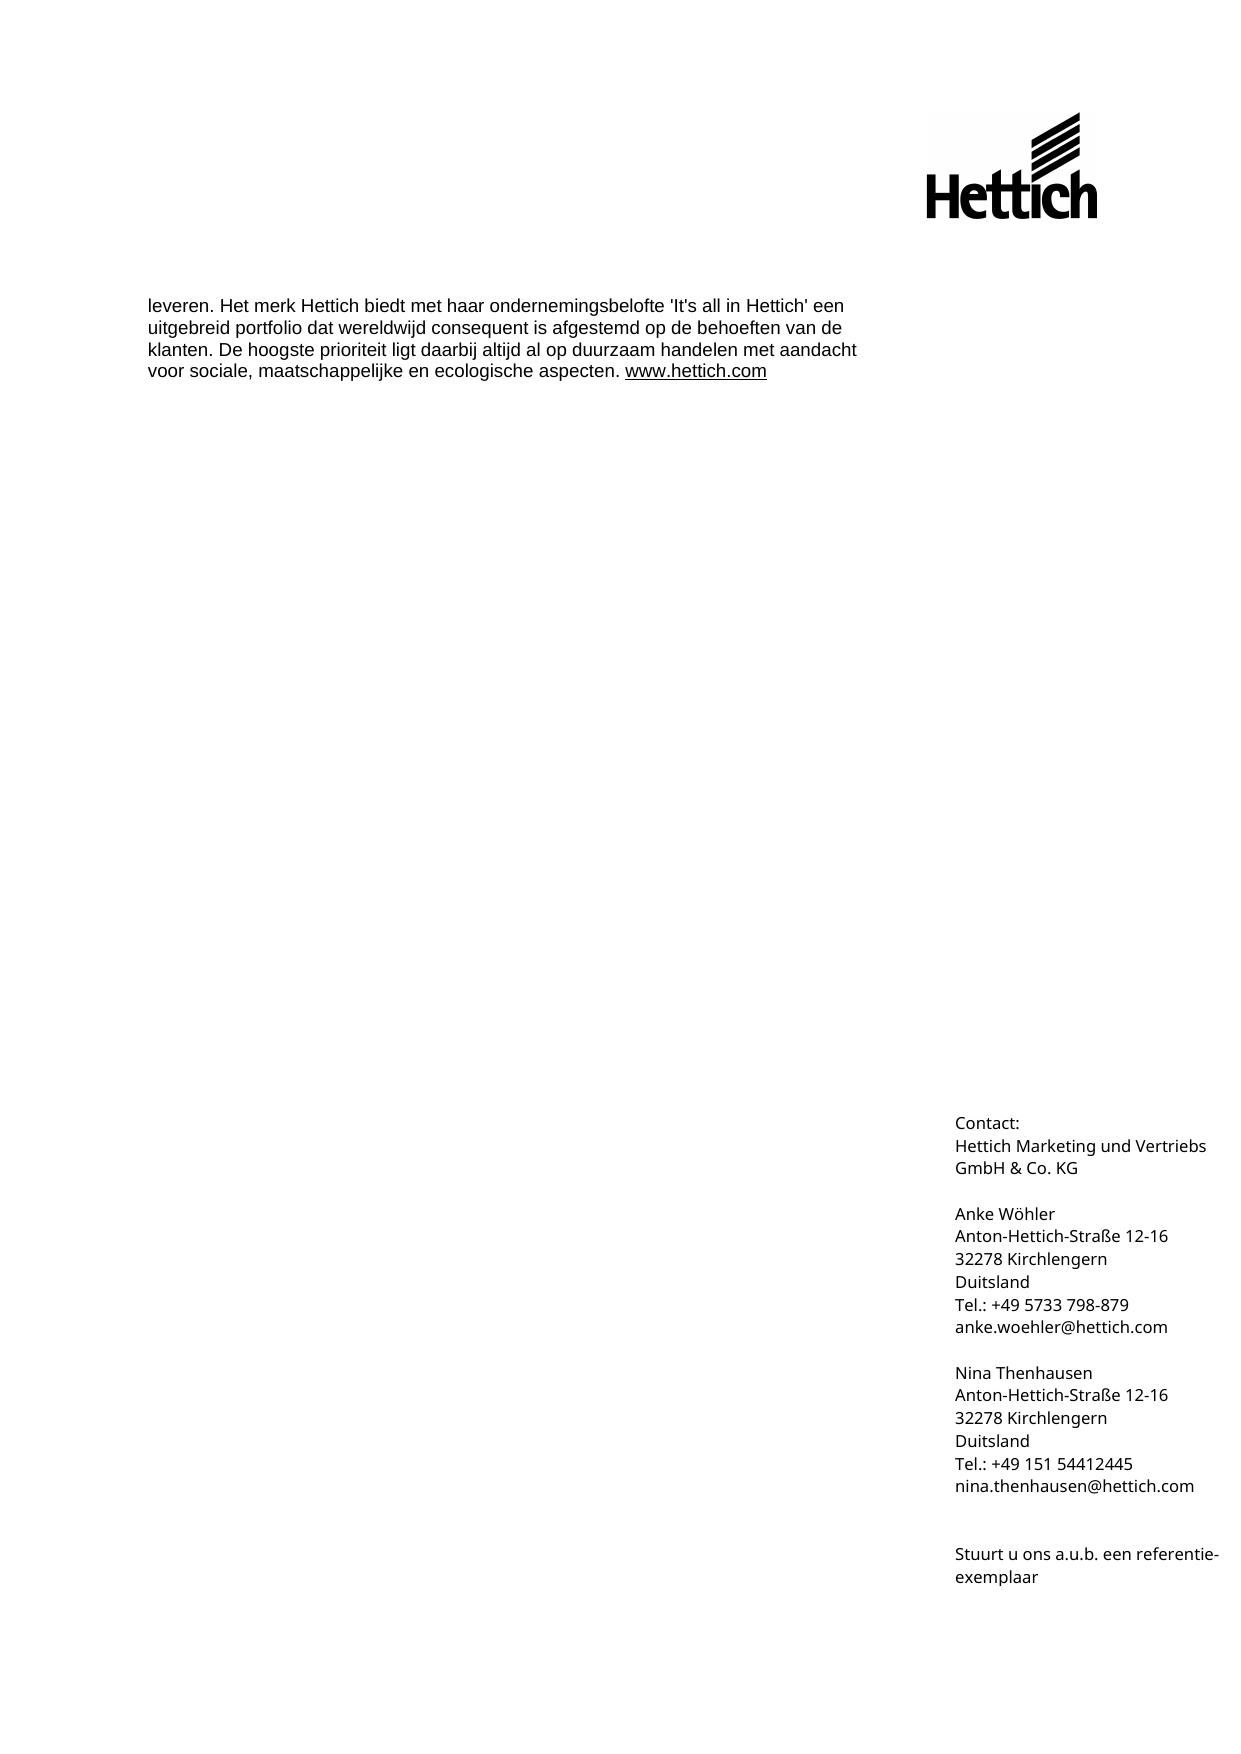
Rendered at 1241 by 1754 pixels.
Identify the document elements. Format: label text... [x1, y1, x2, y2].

picture [926, 112, 1097, 219]
